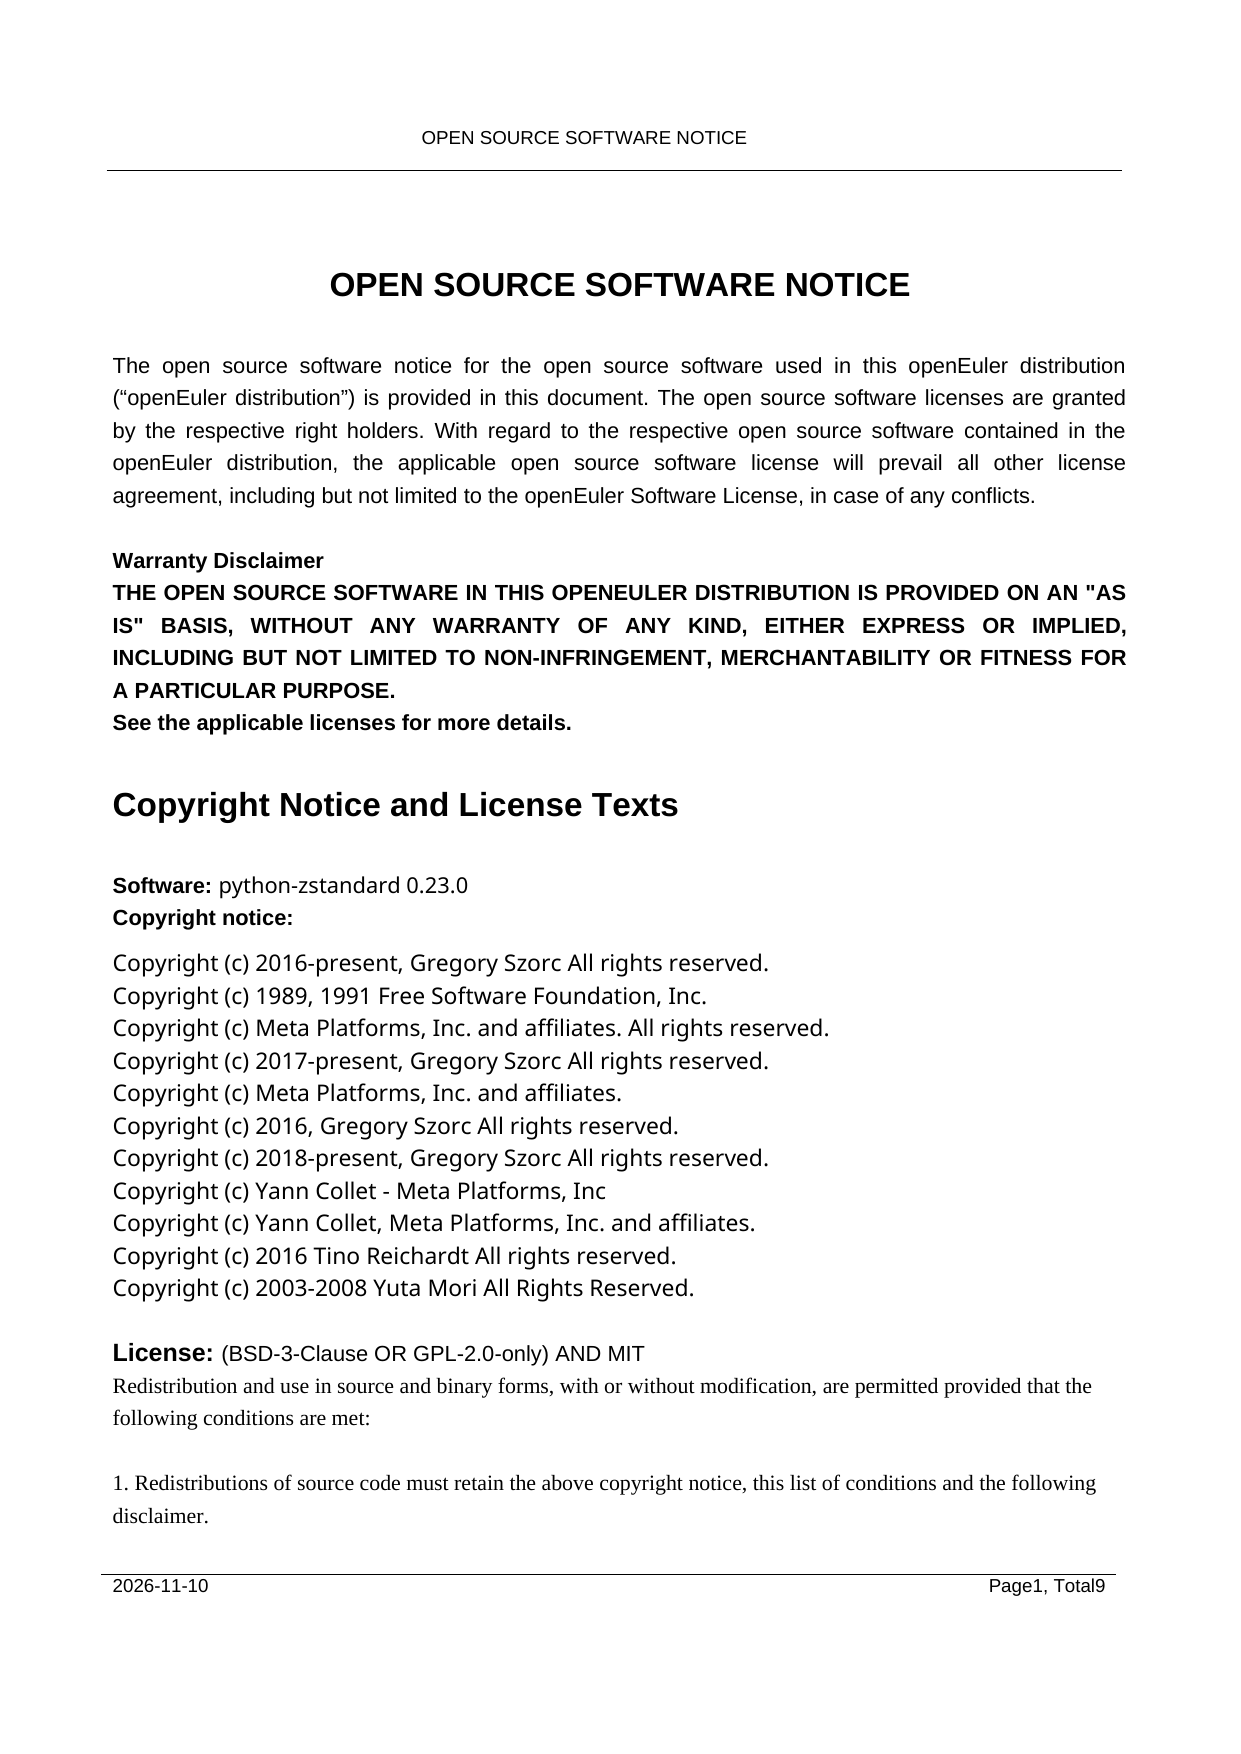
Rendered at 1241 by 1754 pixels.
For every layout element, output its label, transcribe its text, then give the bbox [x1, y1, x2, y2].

text Copyright Notice and License Texts [112, 771, 1128, 836]
text Copyright (c) 2016-present, Gregory Szorc All rights reserved. Copyright (c) 1989, 1991 Free Software Foundation, Inc. Copyright (c) Meta Platforms, Inc. and affiliates. All rights reserved. Copyright (c) 2017-present, Gregory Szorc All rights reserved. Copyright (c) Meta Platforms, Inc. and affiliates. Copyright (c) 2016, Gregory Szorc All rights reserved. Copyright (c) 2018-present, Gregory Szorc All rights reserved. Copyright (c) Yann Collet - Meta Platforms, Inc Copyright (c) Yann Collet, Meta Platforms, Inc. and affiliates. Copyright (c) 2016 Tino Reichardt All rights reserved. Copyright (c) 2003-2008 Yuta Mori All Rights Reserved. [112, 947, 1128, 1337]
text License: (BSD-3-Clause OR GPL-2.0-only) AND MIT [112, 1337, 1128, 1369]
text THE OPEN SOURCE SOFTWARE IN THIS OPENEULER DISTRIBUTION IS PROVIDED ON AN "AS IS" BASIS, WITHOUT ANY WARRANTY OF ANY KIND, EITHER EXPRESS OR IMPLIED, INCLUDING BUT NOT LIMITED TO NON-INFRINGEMENT, MERCHANTABILITY OR FITNESS FOR A PARTICULAR PURPOSE. See the applicable licenses for more details. [112, 576, 1128, 739]
text Copyright notice: [112, 901, 1128, 934]
text The open source software notice for the open source software used in this openEuler distribution (“openEuler distribution”) is provided in this document. The open source software licenses are granted by the respective right holders. With regard to the respective open source software contained in the openEuler distribution, the applicable open source software license will prevail all other license agreement, including but not limited to the openEuler Software License, in case of any conflicts. [112, 349, 1128, 511]
title Software: python-zstandard 0.23.0 [112, 869, 1128, 901]
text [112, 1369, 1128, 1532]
text OPEN SOURCE SOFTWARE NOTICE [112, 251, 1128, 316]
text Warranty Disclaimer [112, 544, 1128, 576]
